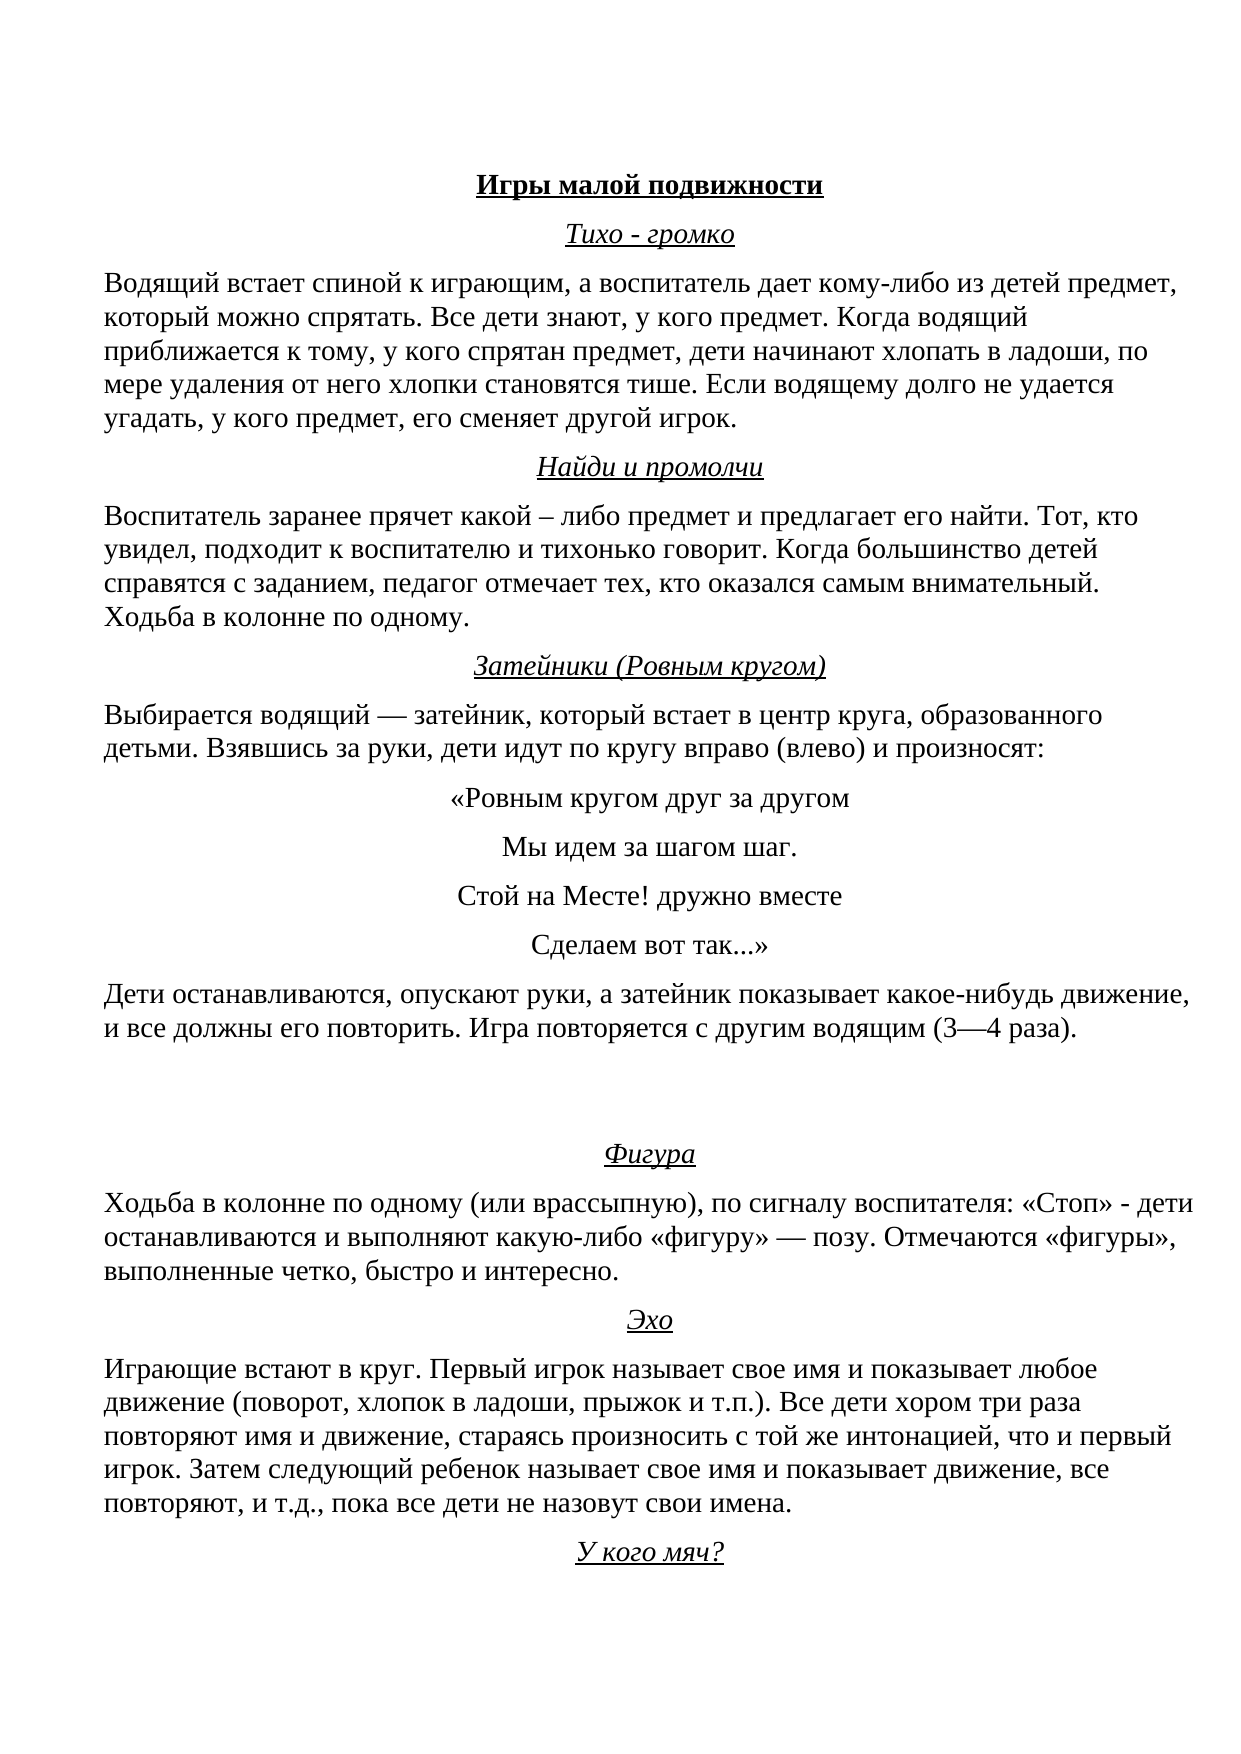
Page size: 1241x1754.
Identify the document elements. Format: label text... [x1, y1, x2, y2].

text Выбирается водящий — затейник, который встает в центр круга, образованного детьми. Взявшись за руки, дети идут по кругу вправо (влево) и произносят: [103, 697, 1196, 764]
text Стой на Месте! дружно вместе [103, 878, 1196, 912]
text Тихо - громко [103, 216, 1196, 250]
text Фигура [103, 1136, 1196, 1170]
text Ходьба в колонне по одному (или врассыпную), по сигналу воспитателя: «Стоп» - дети останавливаются и выполняют какую-либо «фигуру» — позу. Отмечаются «фигуры», выполненные четко, быстро и интересно. [103, 1186, 1196, 1286]
text «Ровным кругом друг за другом [103, 780, 1196, 813]
text Дети останавливаются, опускают руки, а затейник показывает какое-нибудь движение, и все должны его повторить. Игра повторяется с другим водящим (3—4 раза). [103, 976, 1196, 1043]
text Играющие встают в круг. Первый игрок называет свое имя и показывает любое движение (поворот, хлопок в ладоши, прыжок и т.п.). Все дети хором три раза повторяют имя и движение, стараясь произносить с той же интонацией, что и первый игрок. Затем следующий ребенок называет свое имя и показывает движение, все повторяют, и т.д., пока все дети не назовут свои имена. [103, 1351, 1196, 1519]
text Эхо [103, 1302, 1196, 1335]
text Мы идем за шагом шаг. [103, 829, 1196, 862]
text Водящий встает спиной к играющим, а воспитатель дает кому-либо из детей предмет, который можно спрятать. Все дети знают, у кого предмет. Когда водящий приближается к тому, у кого спрятан предмет, дети начинают хлопать в ладоши, по мере удаления от него хлопки становятся тише. Если водящему долго не удается угадать, у кого предмет, его сменяет другой игрок. [103, 266, 1196, 433]
text У кого мяч? [103, 1534, 1196, 1568]
text Воспитатель заранее прячет какой – либо предмет и предлагает его найти. Тот, кто увидел, подходит к воспитателю и тихонько говорит. Когда большинство детей справятся с заданием, педагог отмечает тех, кто оказался самым внимательный. Ходьба в колонне по одному. [103, 498, 1196, 632]
text Затейники (Ровным кругом) [103, 648, 1196, 681]
text Игры малой подвижности [103, 167, 1196, 201]
text Сделаем вот так...» [103, 927, 1196, 961]
text Найди и промолчи [103, 449, 1196, 482]
